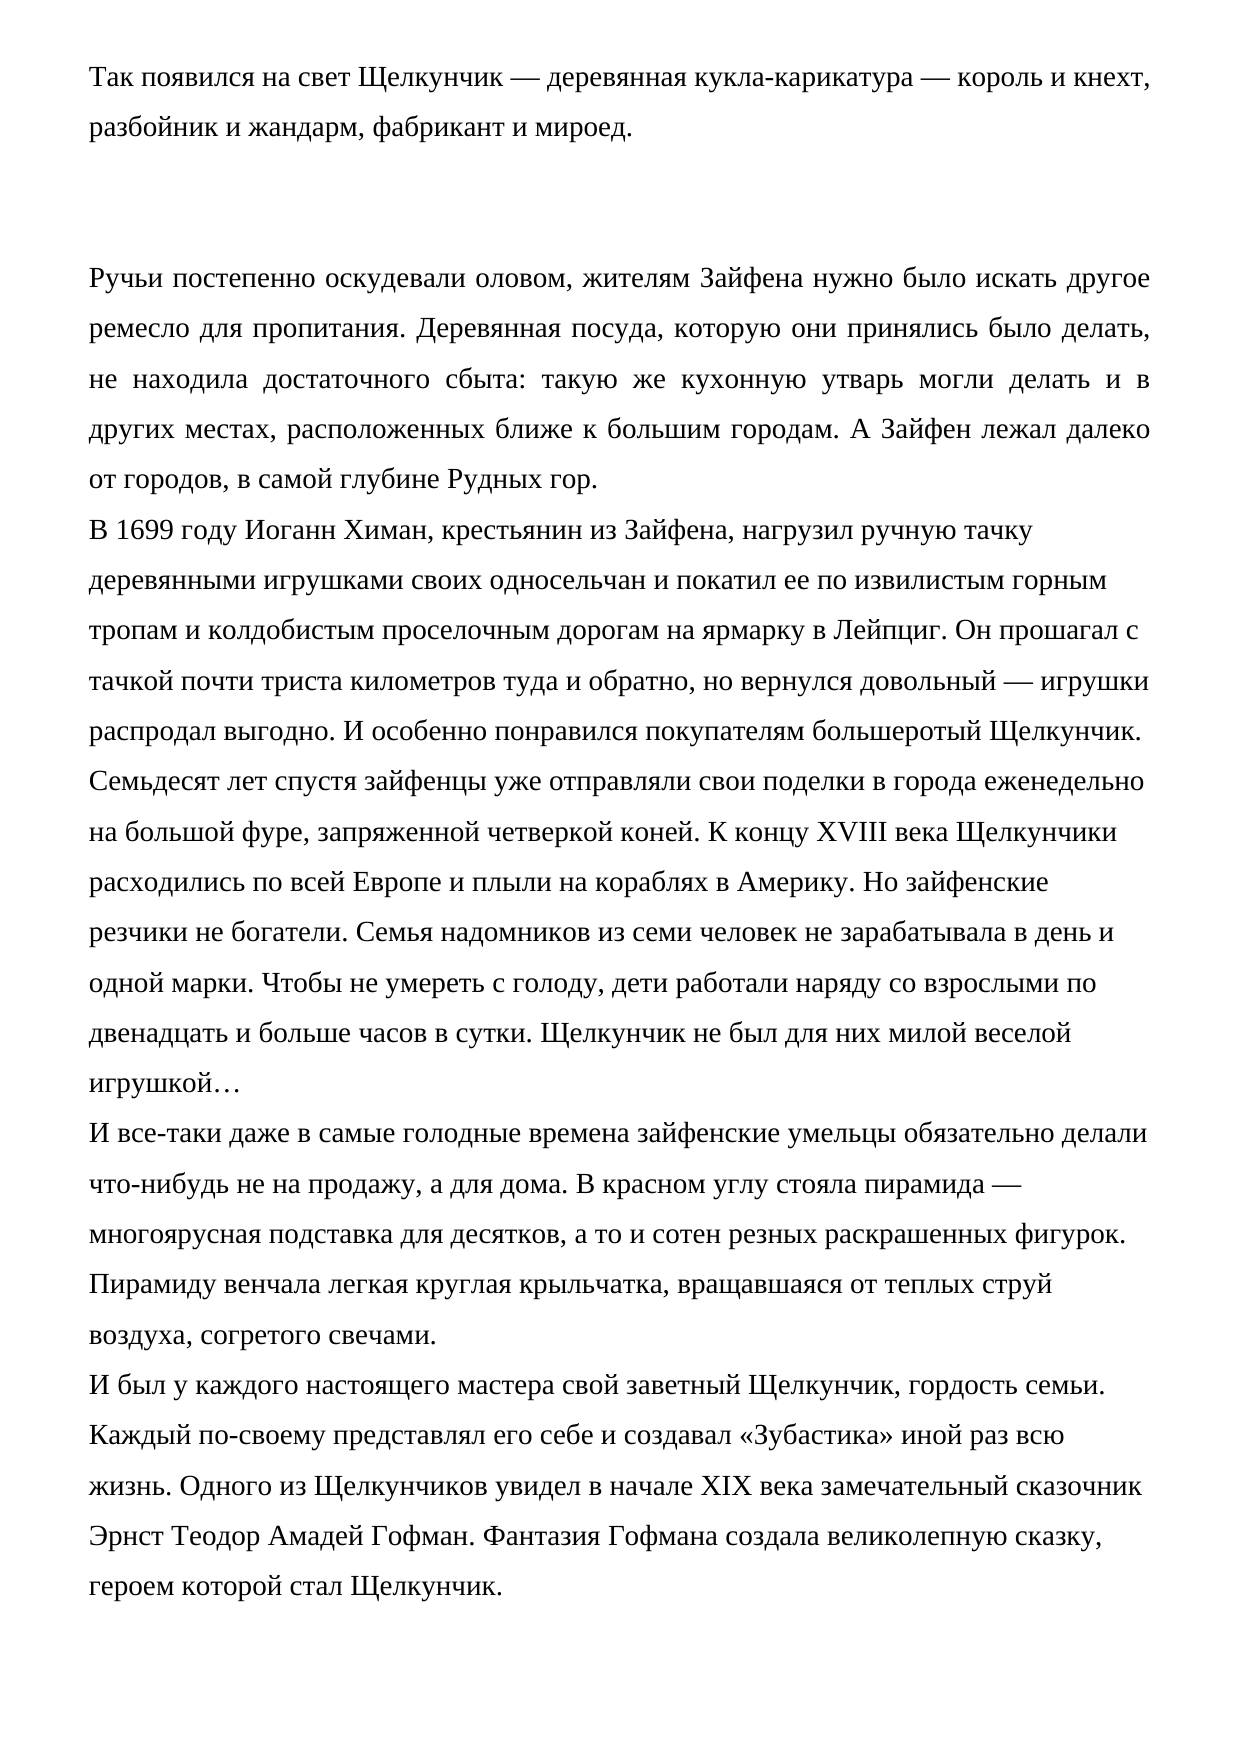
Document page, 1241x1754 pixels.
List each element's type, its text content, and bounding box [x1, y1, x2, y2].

text Ручьи постепенно оскудевали оловом, жителям Зайфена нужно было искать другое ремесло для пропитания. Деревянная посуда, которую они принялись было делать, не находила достаточного сбыта: такую же кухонную утварь могли делать и в других местах, расположенных ближе к большим городам. А Зайфен лежал далеко от городов, в самой глубине Рудных гор. [89, 260, 1152, 495]
text В 1699 году Иоганн Химан, крестьянин из Зайфена, нагрузил ручную тачку деревянными игрушками своих односельчан и покатил ее по извилистым горным тропам и колдобистым проселочным дорогам на ярмарку в Лейпциг. Он прошагал с тачкой почти триста километров туда и обратно, но вернулся довольный — игрушки распродал выгодно. И особенно понравился покупателям большеротый Щелкунчик. [89, 512, 1152, 747]
text И все-таки даже в самые голодные времена зайфенские умельцы обязательно делали что-нибудь не на продажу, а для дома. В красном углу стояла пирамида — многоярусная подставка для десятков, а то и сотен резных раскрашенных фигурок. Пирамиду венчала легкая круглая крыльчатка, вращавшаяся от теплых струй воздуха, согретого свечами. [89, 1116, 1152, 1350]
text Семьдесят лет спустя зайфенцы уже отправляли свои поделки в города еженедельно на большой фуре, запряженной четверкой коней. К концу XVIII века Щелкунчики расходились по всей Европе и плыли на кораблях в Америку. Но зайфенские резчики не богатели. Семья надомников из семи человек не зарабатывала в день и одной марки. Чтобы не умереть с голоду, дети работали наряду со взрослыми по двенадцать и больше часов в сутки. Щелкунчик не был для них милой веселой игрушкой… [89, 763, 1152, 1099]
text Так появился на свет Щелкунчик — деревянная кукла-карикатура — король и кнехт, разбойник и жандарм, фабрикант и мироед. [89, 59, 1152, 143]
text И был у каждого настоящего мастера свой заветный Щелкунчик, гордость семьи. Каждый по-своему представлял его себе и создавал «Зубастика» иной раз всю жизнь. Одного из Щелкунчиков увидел в начале XIX века замечательный сказочник Эрнст Теодор Амадей Гофман. Фантазия Гофмана создала великолепную сказку, героем которой стал Щелкунчик. [89, 1367, 1152, 1602]
